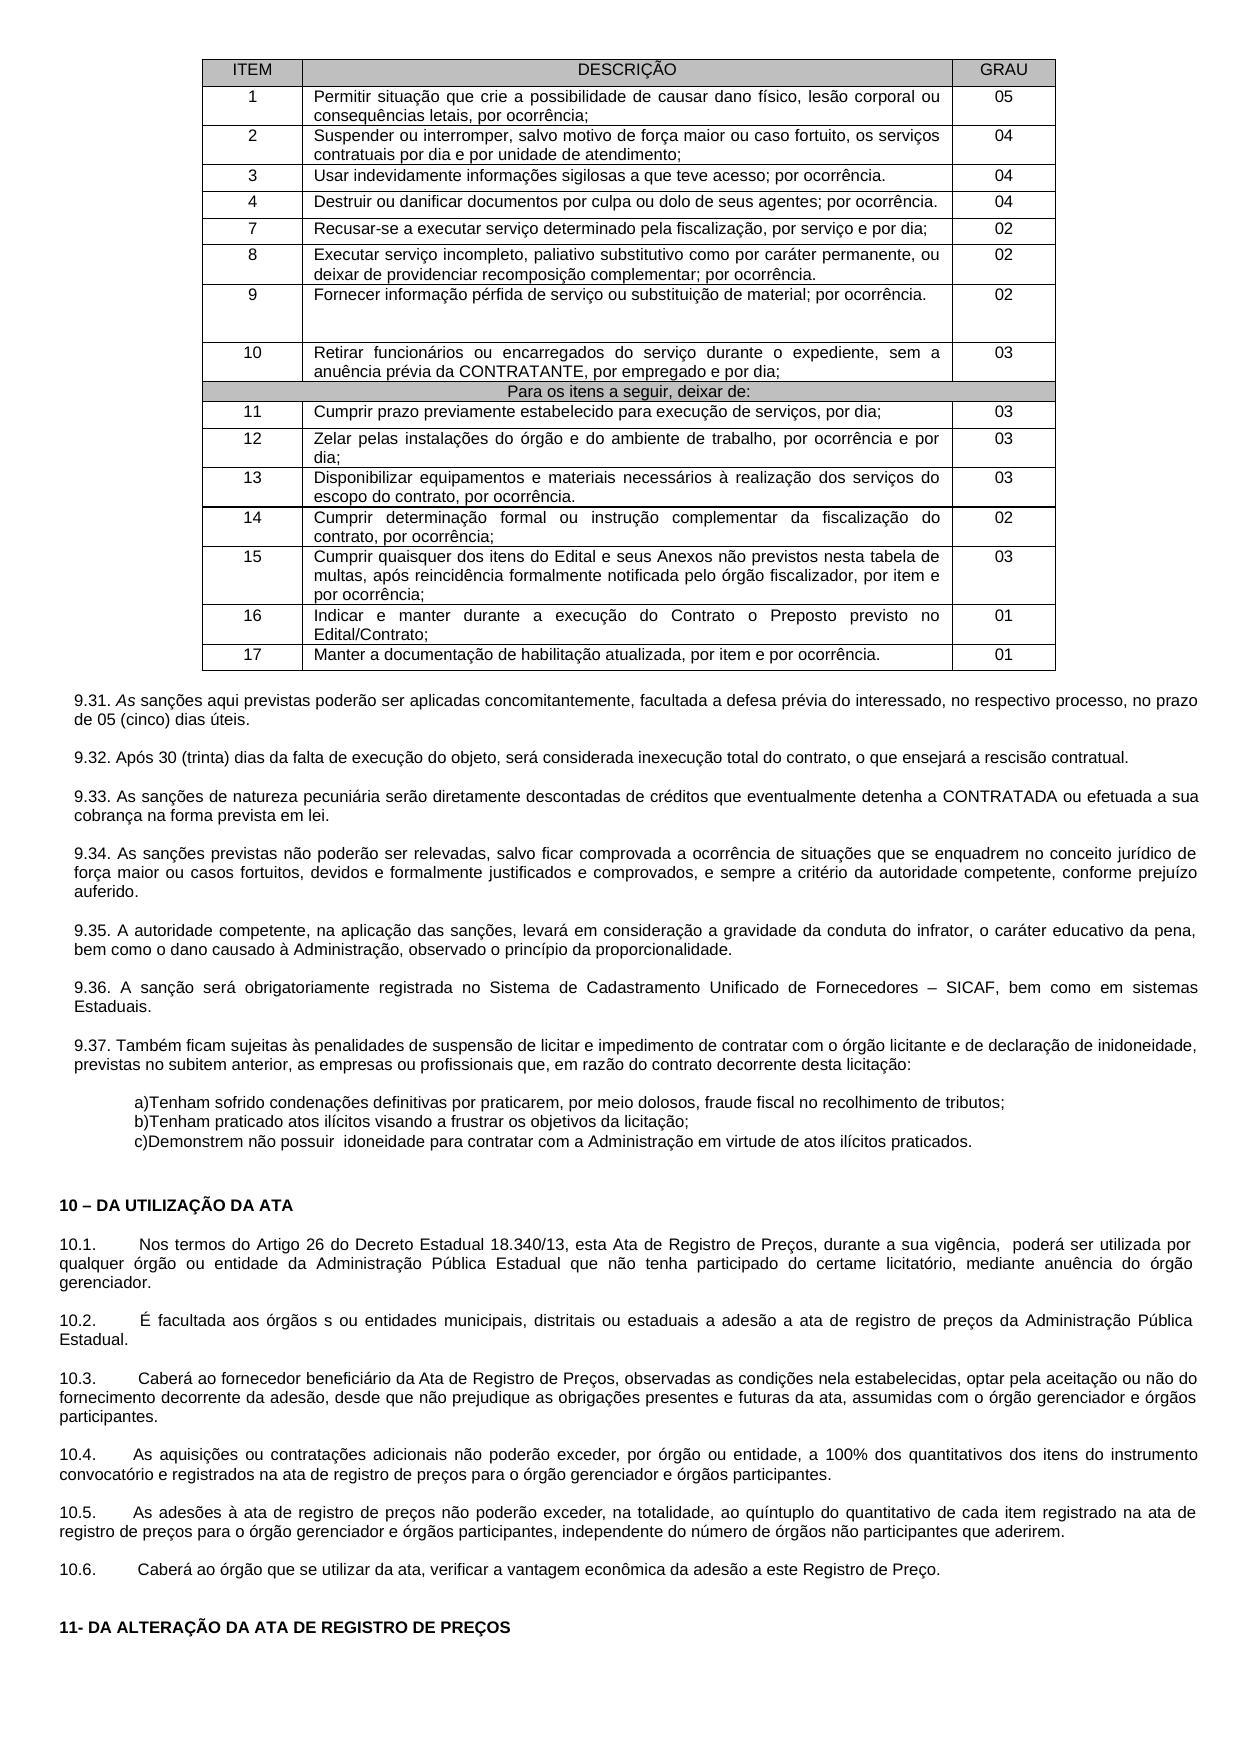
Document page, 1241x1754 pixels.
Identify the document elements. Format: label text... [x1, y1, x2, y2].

table_cell 03 [953, 468, 1055, 506]
list 9.32. Após 30 (trinta) dias da falta de execução do objeto, será considerada inexecução total do contrato, o que ensejará a rescisão contratual. [74, 748, 1199, 767]
table_cell Suspender ou interromper, salvo motivo de força maior ou caso fortuito, os serviços contratuais por dia e por unidade de atendimento; [303, 126, 952, 164]
table_cell Indicar e manter durante a execução do Contrato o Preposto previsto no Edital/Contrato; [303, 605, 952, 644]
table_cell Zelar pelas instalações do órgão e do ambiente de trabalho, por ocorrência e por dia; [303, 429, 952, 467]
table_cell 9 [203, 285, 302, 342]
table_cell 05 [953, 87, 1055, 125]
table_cell Recusar-se a executar serviço determinado pela fiscalização, por serviço e por dia; [303, 219, 952, 244]
table_cell 01 [953, 605, 1055, 644]
table_cell 03 [953, 402, 1055, 428]
list As adesões à ata de registro de preços não poderão exceder, na totalidade, ao quíntuplo do quantitativo de cada item registrado na ata de registro de preços para o órgão gerenciador e órgãos participantes, independente do número de órgãos não participantes que aderirem. [59, 1503, 1199, 1541]
table_cell 04 [953, 192, 1055, 217]
list 9.37. Também ficam sujeitas às penalidades de suspensão de licitar e impedimento de contratar com o órgão licitante e de declaração de inidoneidade, previstas no subitem anterior, as empresas ou profissionais que, em razão do contrato decorrente desta licitação: [74, 1036, 1199, 1074]
table_cell 8 [203, 245, 302, 283]
table_cell Cumprir quaisquer dos itens do Edital e seus Anexos não previstos nesta tabela de multas, após reincidência formalmente notificada pelo órgão fiscalizador, por item e por ocorrência; [303, 547, 952, 604]
list É facultada aos órgãos s ou entidades municipais, distritais ou estaduais a adesão a ata de registro de preços da Administração Pública Estadual. [59, 1311, 1194, 1349]
table_cell 02 [953, 219, 1055, 244]
list Caberá ao órgão que se utilizar da ata, verificar a vantagem econômica da adesão a este Registro de Preço. [59, 1560, 1199, 1579]
table_cell 17 [203, 645, 302, 670]
list 9.36. A sanção será obrigatoriamente registrada no Sistema de Cadastramento Unificado de Fornecedores – SICAF, bem como em sistemas Estaduais. [74, 978, 1199, 1016]
table_cell 13 [203, 468, 302, 506]
table_cell Permitir situação que crie a possibilidade de causar dano físico, lesão corporal ou consequências letais, por ocorrência; [303, 87, 952, 125]
table_cell 03 [953, 547, 1055, 604]
table_cell 16 [203, 605, 302, 644]
list a)Tenham sofrido condenações definitivas por praticarem, por meio dolosos, fraude fiscal no recolhimento de tributos; [134, 1093, 1199, 1112]
list 9.33. As sanções de natureza pecuniária serão diretamente descontadas de créditos que eventualmente detenha a CONTRATADA ou efetuada a sua cobrança na forma prevista em lei. [74, 786, 1199, 825]
table_cell 04 [953, 165, 1055, 191]
list As aquisições ou contratações adicionais não poderão exceder, por órgão ou entidade, a 100% dos quantitativos dos itens do instrumento convocatório e registrados na ata de registro de preços para o órgão gerenciador e órgãos participantes. [59, 1445, 1199, 1483]
table_cell 3 [203, 165, 302, 191]
list Nos termos do Artigo 26 do Decreto Estadual 18.340/13, esta Ata de Registro de Preços, durante a sua vigência, poderá ser utilizada por qualquer órgão ou entidade da Administração Pública Estadual que não tenha participado do certame licitatório, mediante anuência do órgão gerenciador. [59, 1234, 1194, 1292]
table_cell 03 [953, 343, 1055, 381]
table_cell 7 [203, 219, 302, 244]
list b)Tenham praticado atos ilícitos visando a frustrar os objetivos da licitação; [134, 1112, 1199, 1131]
table_cell GRAU [953, 60, 1055, 86]
table_cell 15 [203, 547, 302, 604]
table_cell Fornecer informação pérfida de serviço ou substituição de material; por ocorrência. [303, 285, 952, 342]
table_cell 04 [953, 126, 1055, 164]
table_cell 11 [203, 402, 302, 428]
table_cell Disponibilizar equipamentos e materiais necessários à realização dos serviços do escopo do contrato, por ocorrência. [303, 468, 952, 506]
list 9.34. As sanções previstas não poderão ser relevadas, salvo ficar comprovada a ocorrência de situações que se enquadrem no conceito jurídico de força maior ou casos fortuitos, devidos e formalmente justificados e comprovados, e sempre a critério da autoridade competente, conforme prejuízo auferido. [74, 844, 1199, 901]
table_cell 4 [203, 192, 302, 217]
list 9.31. As sanções aqui previstas poderão ser aplicadas concomitantemente, facultada a defesa prévia do interessado, no respectivo processo, no prazo de 05 (cinco) dias úteis. [74, 691, 1199, 729]
table_cell Cumprir determinação formal ou instrução complementar da fiscalização do contrato, por ocorrência; [303, 508, 952, 546]
table_cell 03 [953, 429, 1055, 467]
table_cell Manter a documentação de habilitação atualizada, por item e por ocorrência. [303, 645, 952, 670]
table_cell Para os itens a seguir, deixar de: [203, 382, 1055, 401]
table_cell 01 [953, 645, 1055, 670]
table_cell ITEM [203, 60, 302, 86]
table_cell Retirar funcionários ou encarregados do serviço durante o expediente, sem a anuência prévia da CONTRATANTE, por empregado e por dia; [303, 343, 952, 381]
table_cell 10 [203, 343, 302, 381]
table_cell 14 [203, 508, 302, 546]
table_cell Usar indevidamente informações sigilosas a que teve acesso; por ocorrência. [303, 165, 952, 191]
list 9.35. A autoridade competente, na aplicação das sanções, levará em consideração a gravidade da conduta do infrator, o caráter educativo da pena, bem como o dano causado à Administração, observado o princípio da proporcionalidade. [74, 921, 1199, 959]
table_cell Destruir ou danificar documentos por culpa ou dolo de seus agentes; por ocorrência. [303, 192, 952, 217]
table_cell Cumprir prazo previamente estabelecido para execução de serviços, por dia; [303, 402, 952, 428]
table_cell 02 [953, 508, 1055, 546]
table_cell 2 [203, 126, 302, 164]
table_cell DESCRIÇÃO [303, 60, 952, 86]
list Caberá ao fornecedor beneficiário da Ata de Registro de Preços, observadas as condições nela estabelecidas, optar pela aceitação ou não do fornecimento decorrente da adesão, desde que não prejudique as obrigações presentes e futuras da ata, assumidas com o órgão gerenciador e órgãos participantes. [59, 1368, 1199, 1426]
text 10 – DA UTILIZAÇÃO DA ATA [59, 1196, 1199, 1215]
table_cell 1 [203, 87, 302, 125]
table_cell 02 [953, 285, 1055, 342]
table_cell Executar serviço incompleto, paliativo substitutivo como por caráter permanente, ou deixar de providenciar recomposição complementar; por ocorrência. [303, 245, 952, 283]
list c)Demonstrem não possuir idoneidade para contratar com a Administração em virtude de atos ilícitos praticados. [134, 1131, 1199, 1151]
table_cell 02 [953, 245, 1055, 283]
text 11- DA ALTERAÇÃO DA ATA DE REGISTRO DE PREÇOS [59, 1618, 1199, 1637]
table_cell 12 [203, 429, 302, 467]
